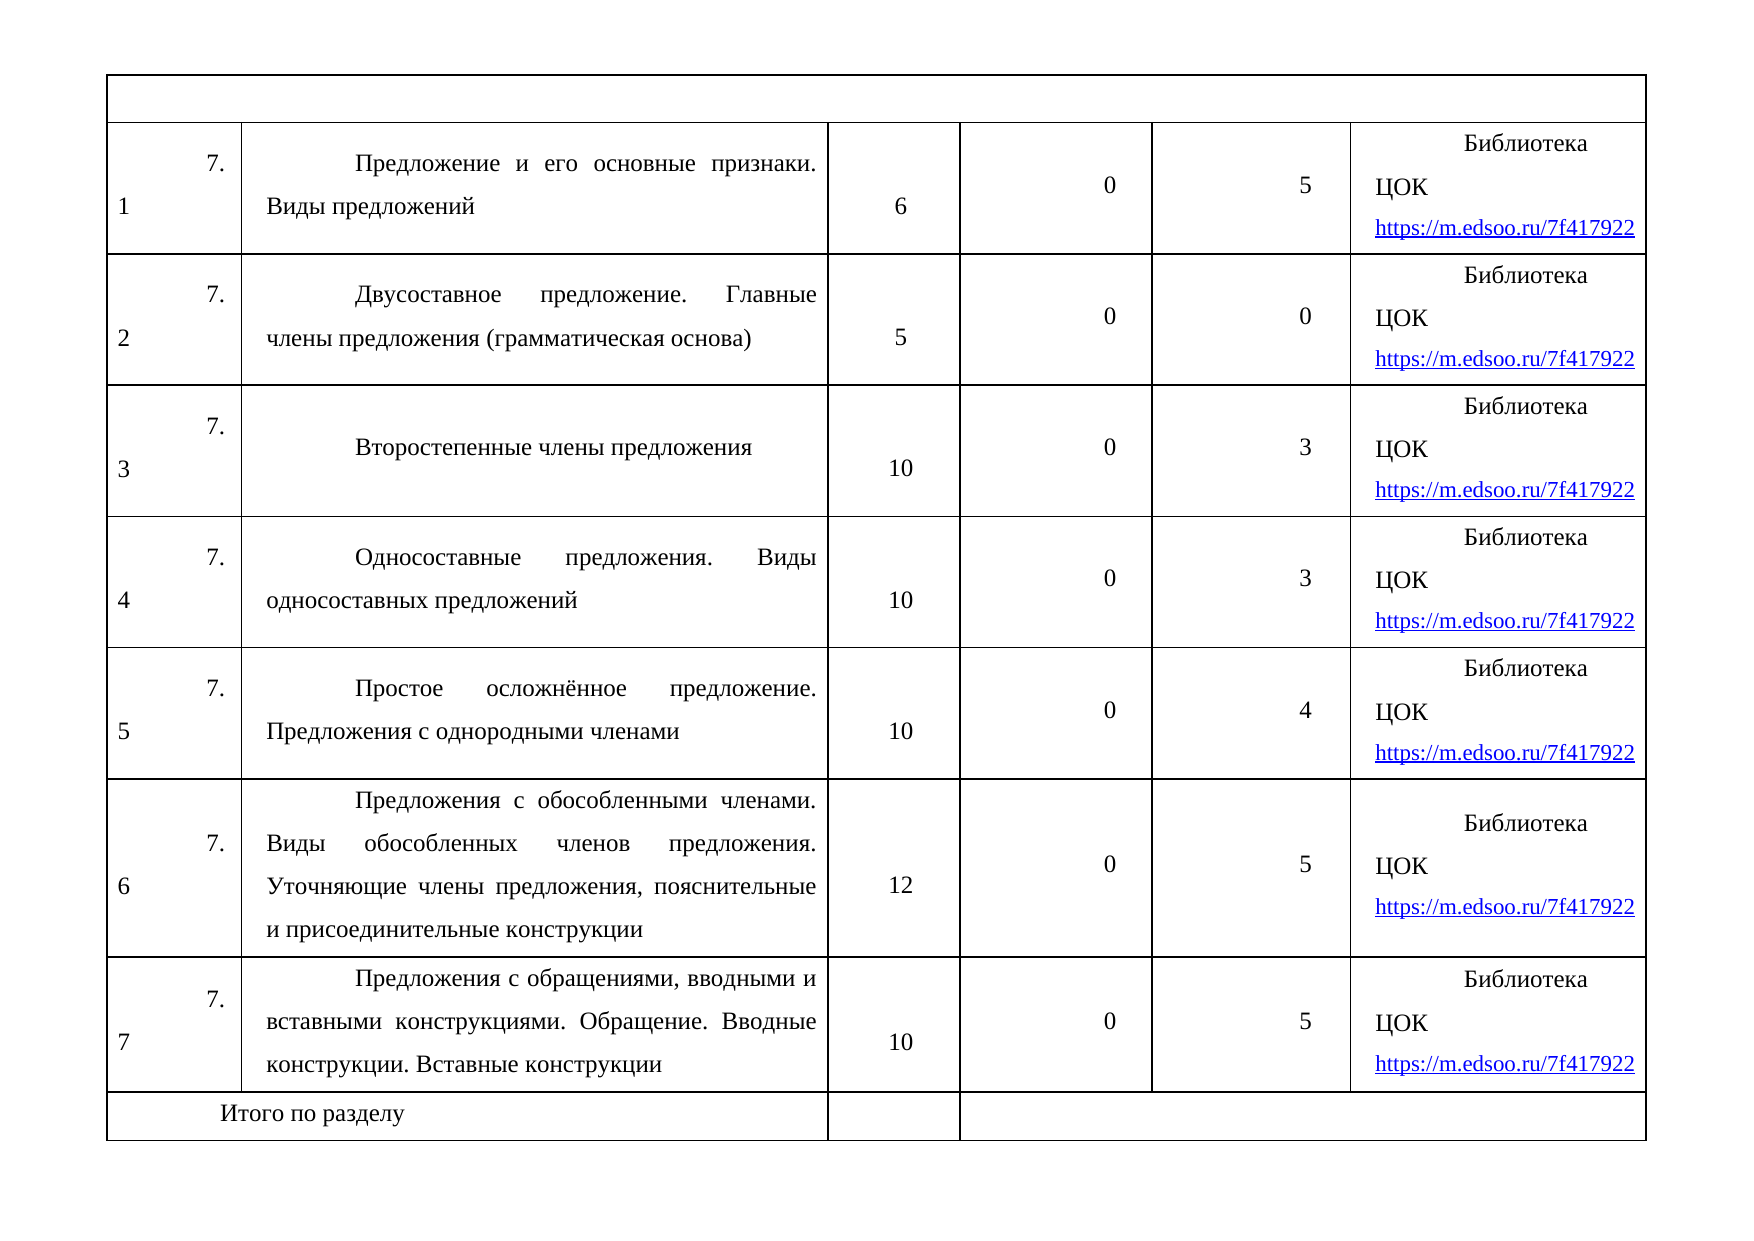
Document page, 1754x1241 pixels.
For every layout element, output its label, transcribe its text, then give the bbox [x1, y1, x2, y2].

table_cell 7.6 [108, 780, 241, 956]
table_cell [1351, 123, 1645, 253]
table_cell 0 [961, 958, 1151, 1091]
table_cell Односоставные предложения. Виды односоставных предложений [242, 517, 827, 647]
table_cell 6 [829, 123, 959, 253]
table_cell 4 [1153, 648, 1350, 778]
table_cell 7.1 [108, 123, 241, 253]
table_cell 10 [829, 386, 959, 516]
table_cell Второстепенные члены предложения [242, 386, 827, 516]
table_cell 0 [961, 648, 1151, 778]
table_cell 63 [829, 1093, 959, 1139]
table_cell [1351, 255, 1645, 384]
table_cell Предложения с обособленными членами. Виды обособленных членов предложения. Уточняющие члены предложения, пояснительные и присоединительные конструкции [242, 780, 827, 956]
table_cell Библиотека ЦОК https://m.edsoo.ru/7f417922 [1351, 780, 1645, 956]
table_cell 7.7 [108, 958, 241, 1091]
table_cell 10 [829, 517, 959, 647]
table_cell 5 [1153, 123, 1350, 253]
table_cell 0 [961, 255, 1151, 384]
table_cell Итого по разделу [108, 1093, 827, 1139]
table_cell Предложение и его основные признаки. Виды предложений [242, 123, 827, 253]
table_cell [108, 76, 1645, 122]
table_cell Библиотека ЦОК https://m.edsoo.ru/7f417922 [1351, 386, 1645, 516]
table_cell 10 [829, 958, 959, 1091]
table_cell Библиотека ЦОК https://m.edsoo.ru/7f417922 [1351, 517, 1645, 647]
table_cell 7.4 [108, 517, 241, 647]
table_cell 3 [1153, 386, 1350, 516]
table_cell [1351, 958, 1645, 1091]
table_cell 12 [829, 780, 959, 956]
table_cell Простое осложнённое предложение. Предложения с однородными членами [242, 648, 827, 778]
table_cell 5 [1153, 958, 1350, 1091]
table_cell 0 [961, 780, 1151, 956]
table_cell 0 [961, 517, 1151, 647]
table_cell 0 [961, 386, 1151, 516]
table_cell Предложения с обращениями, вводными и вставными конструкциями. Обращение. Вводные конструкции. Вставные конструкции [242, 958, 827, 1091]
table_cell [961, 1093, 1645, 1139]
table_cell 5 [1153, 780, 1350, 956]
table_cell 7.3 [108, 386, 241, 516]
table_cell 7.5 [108, 648, 241, 778]
table_cell 0 [1153, 255, 1350, 384]
table_cell 3 [1153, 517, 1350, 647]
table_cell 7.2 [108, 255, 241, 384]
table_cell 5 [829, 255, 959, 384]
table_cell 0 [961, 123, 1151, 253]
table_cell Двусоставное предложение. Главные члены предложения (грамматическая основа) [242, 255, 827, 384]
table_cell Библиотека ЦОК https://m.edsoo.ru/7f417922 [1351, 648, 1645, 778]
table_cell 10 [829, 648, 959, 778]
